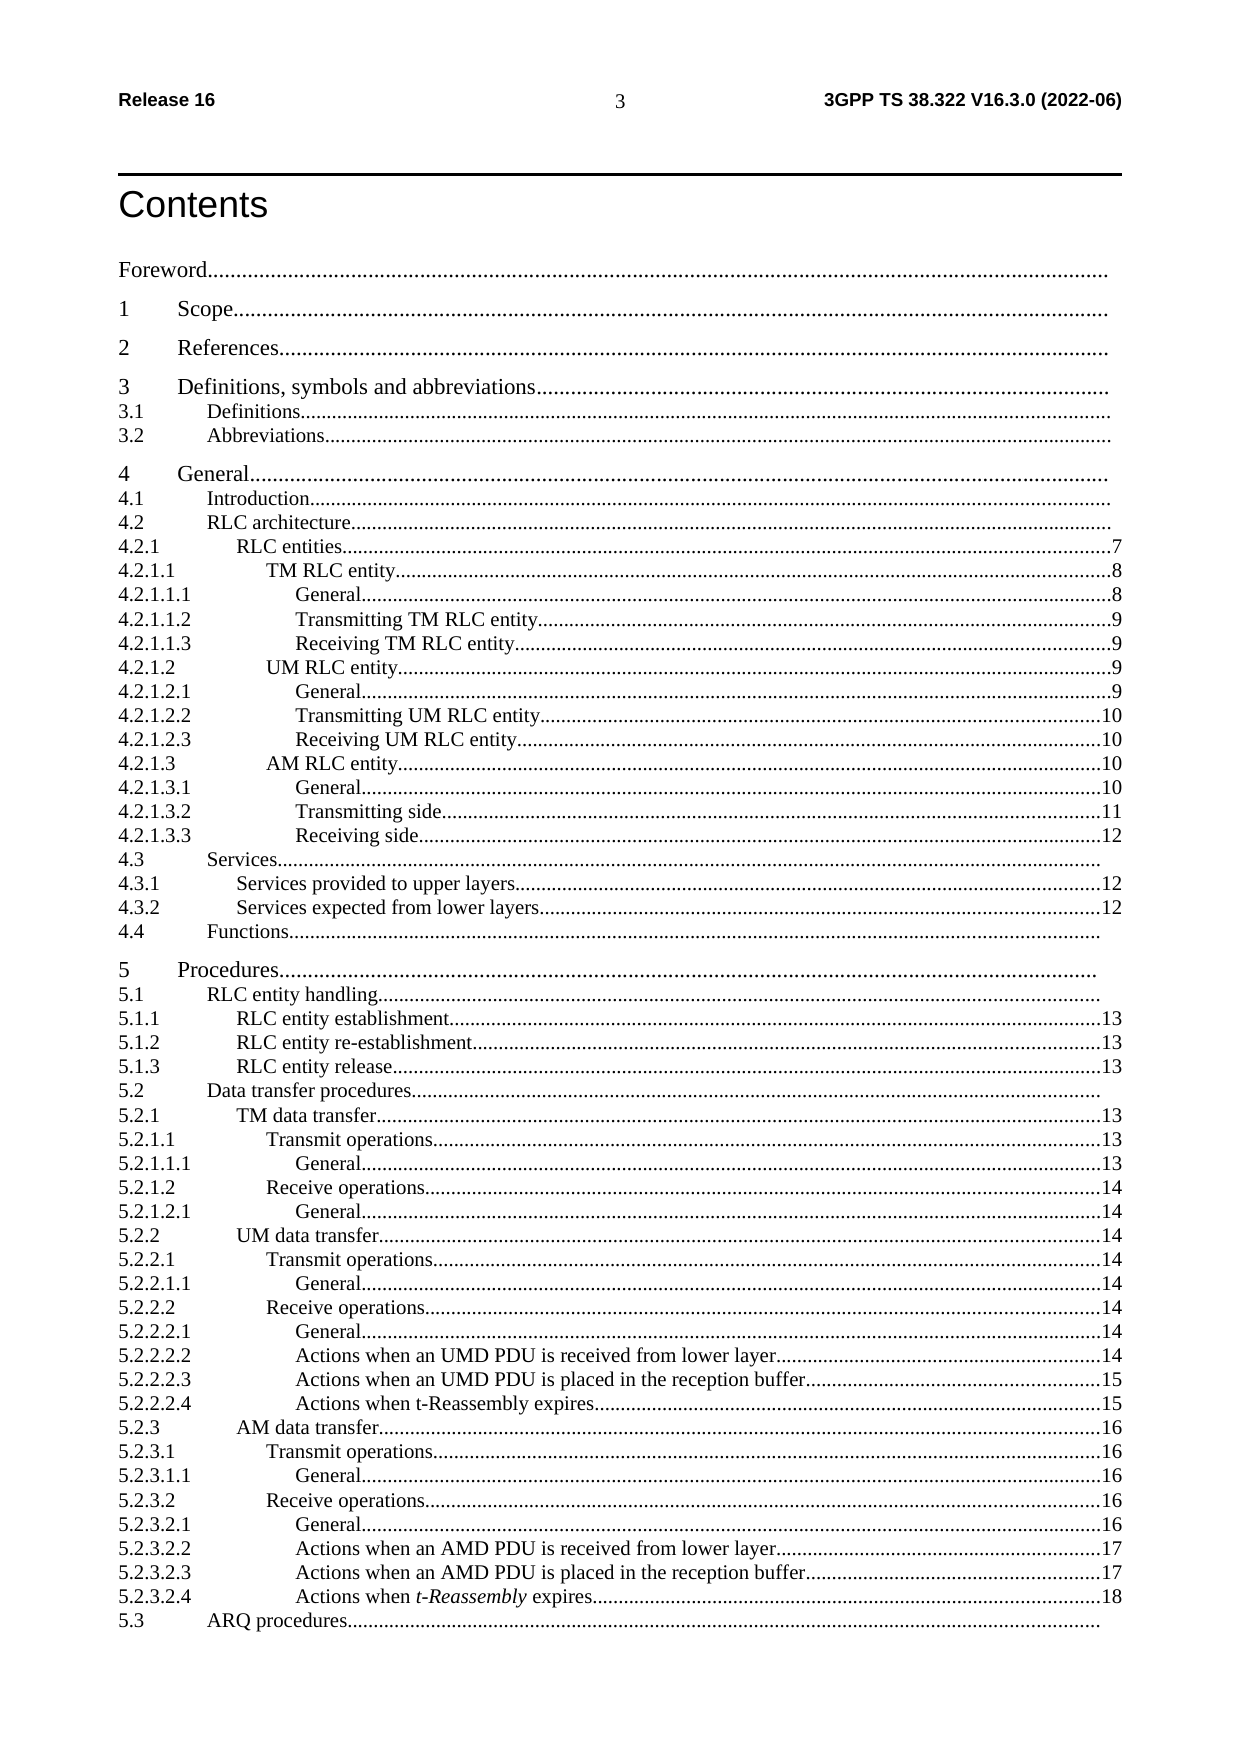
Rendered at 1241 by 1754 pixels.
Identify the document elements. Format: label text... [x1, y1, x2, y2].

text 4.4 Functions 12 [118, 919, 1078, 943]
text 5.2.1.1.1 General 13 [118, 1151, 1122, 1175]
text 5.2.3.2.3 Actions when an AMD PDU is placed in the reception buffer 17 [118, 1560, 1122, 1584]
text 5.2.3.2 Receive operations 16 [118, 1487, 1122, 1512]
text 5.1.3 RLC entity release 13 [118, 1054, 1122, 1078]
text 5.2.2.2 Receive operations 14 [118, 1295, 1122, 1319]
text 5.2.2.1.1 General 14 [118, 1271, 1122, 1295]
text 4.3.2 Services expected from lower layers 12 [118, 895, 1122, 919]
text 5.3 ARQ procedures 18 [118, 1608, 1078, 1632]
text 4.2.1.3.3 Receiving side 12 [118, 823, 1122, 847]
text 4.2.1.3 AM RLC entity 10 [118, 751, 1122, 775]
text 3.1 Definitions 6 [118, 399, 1078, 423]
text 4.2.1.1 TM RLC entity 8 [118, 558, 1122, 582]
text 4.3 Services 12 [118, 847, 1078, 871]
text 4.2.1.2.1 General 9 [118, 679, 1122, 703]
text 4.2.1.2 UM RLC entity 9 [118, 654, 1122, 679]
text 5.2.2 UM data transfer 14 [118, 1223, 1122, 1247]
text 4.2.1 RLC entities 7 [118, 534, 1122, 558]
text 4.1 Introduction 7 [118, 486, 1078, 510]
text 5.2.3.2.4 Actions when t-Reassembly expires 18 [118, 1584, 1122, 1608]
text 5.2.2.2.4 Actions when t-Reassembly expires 15 [118, 1391, 1122, 1415]
text Foreword 5 [118, 256, 1078, 283]
text 4.2.1.1.2 Transmitting TM RLC entity 9 [118, 606, 1122, 631]
text 1 Scope 6 [118, 295, 1078, 321]
text 5.2.1.2 Receive operations 14 [118, 1175, 1122, 1199]
text 5.1 RLC entity handling 13 [118, 982, 1078, 1006]
text 5.1.2 RLC entity re-establishment 13 [118, 1030, 1122, 1054]
text 5.1.1 RLC entity establishment 13 [118, 1006, 1122, 1030]
text 4.3.1 Services provided to upper layers 12 [118, 871, 1122, 895]
text 5.2.1 TM data transfer 13 [118, 1102, 1122, 1127]
text 5.2.2.2.1 General 14 [118, 1319, 1122, 1343]
text 3 Definitions, symbols and abbreviations 6 [118, 373, 1078, 399]
text Contents [118, 176, 1122, 225]
text 5.2.2.1 Transmit operations 14 [118, 1247, 1122, 1271]
text 5.2.1.2.1 General 14 [118, 1199, 1122, 1223]
text 3.2 Abbreviations 6 [118, 423, 1078, 447]
text 4.2.1.2.2 Transmitting UM RLC entity 10 [118, 703, 1122, 727]
text 4 General 7 [118, 460, 1078, 486]
text 5.2.2.2.3 Actions when an UMD PDU is placed in the reception buffer 15 [118, 1367, 1122, 1391]
text 4.2.1.3.1 General 10 [118, 775, 1122, 799]
text 5.2.1.1 Transmit operations 13 [118, 1127, 1122, 1151]
text 5.2.3.2.2 Actions when an AMD PDU is received from lower layer 17 [118, 1536, 1122, 1560]
text 4.2.1.1.1 General 8 [118, 582, 1122, 606]
text 5.2.3 AM data transfer 16 [118, 1415, 1122, 1439]
text 4.2 RLC architecture 7 [118, 510, 1078, 534]
text 5.2 Data transfer procedures 13 [118, 1078, 1078, 1102]
text 4.2.1.2.3 Receiving UM RLC entity 10 [118, 727, 1122, 751]
text 5.2.2.2.2 Actions when an UMD PDU is received from lower layer 14 [118, 1343, 1122, 1367]
text 5.2.3.1.1 General 16 [118, 1463, 1122, 1487]
text 5.2.3.1 Transmit operations 16 [118, 1439, 1122, 1463]
text 4.2.1.1.3 Receiving TM RLC entity 9 [118, 631, 1122, 654]
text 2 References 6 [118, 334, 1078, 360]
text 5 Procedures 13 [118, 956, 1078, 982]
text 5.2.3.2.1 General 16 [118, 1512, 1122, 1536]
text 4.2.1.3.2 Transmitting side 11 [118, 799, 1122, 823]
